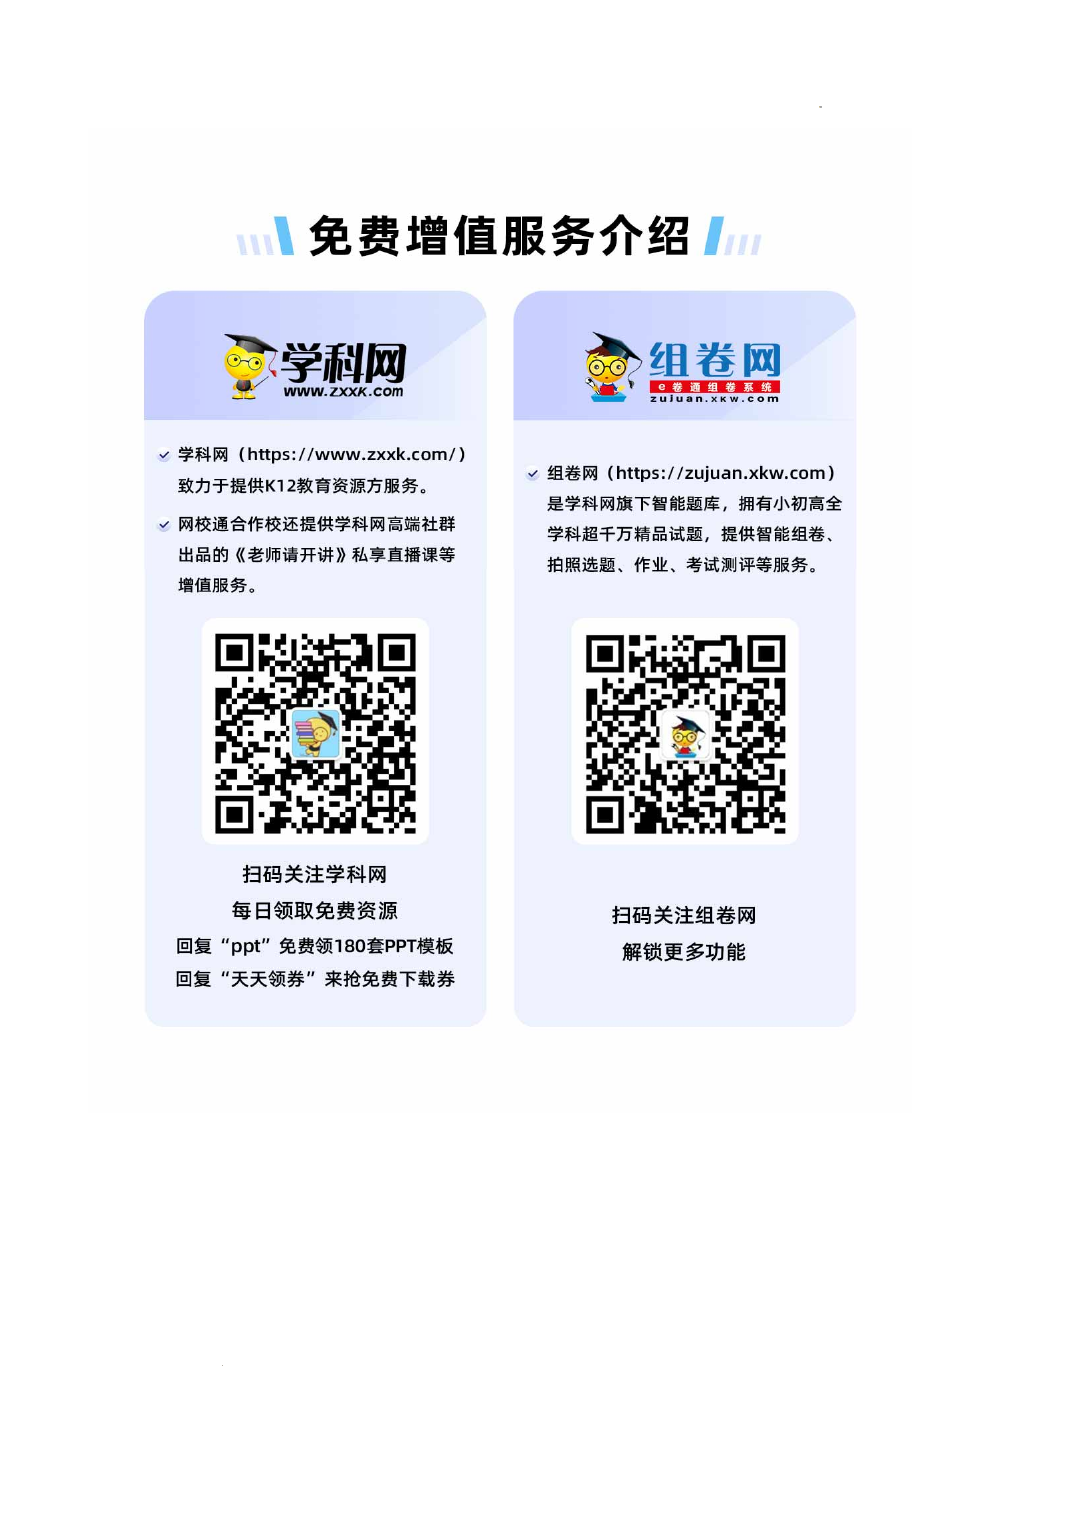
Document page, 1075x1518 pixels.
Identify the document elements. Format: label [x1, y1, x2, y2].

picture [88, 128, 912, 1113]
